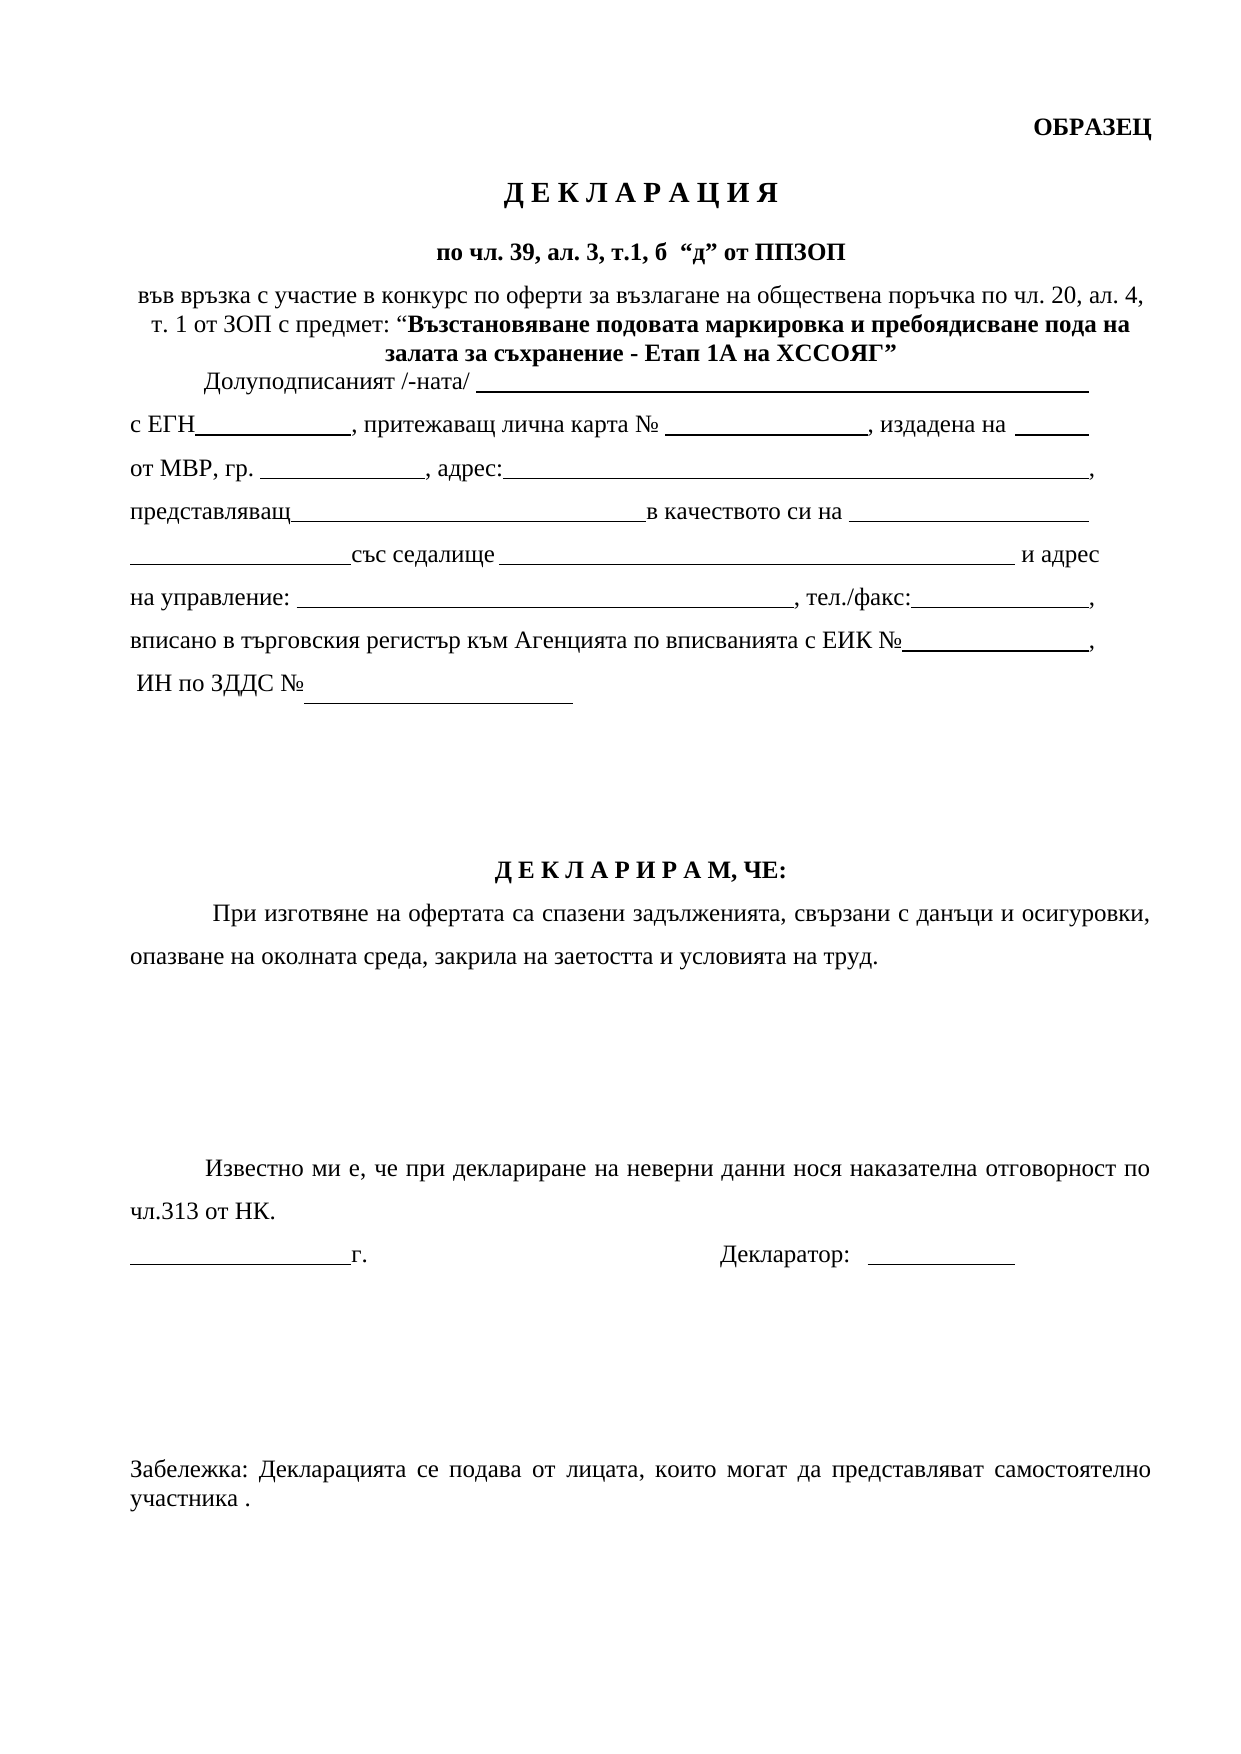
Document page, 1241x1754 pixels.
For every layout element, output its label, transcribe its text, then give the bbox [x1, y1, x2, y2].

text от МВР, гр. , адрес: , [130, 453, 1152, 481]
list ОБРАЗЕЦ [636, 112, 1152, 141]
text с ЕГН , притежаващ лична карта № , издадена на [130, 409, 1152, 438]
text ИН по ЗДДС № [130, 668, 1152, 706]
text на управление: , тел./факс: , вписано в търговския регистър към Агенцията по вписванията с ЕИК № , [130, 582, 1152, 654]
text във връзка с участие в конкурс по оферти за възлагане на обществена поръчка по чл. 20, ал. 4, т. 1 от ЗОП с предмет: “Възстановяване подовата маркировка и пребоядисване пода на залата за съхранение - Етап 1А на ХССОЯГ” [130, 280, 1152, 366]
text представляващ в качеството си на [130, 496, 1152, 524]
title Д Е К Л А Р А Ц И Я [130, 175, 1152, 208]
text по чл. 39, ал. 3, т.1, б “д” от ППЗОП [130, 237, 1152, 266]
text със седалище и адрес [130, 539, 1152, 568]
text г. Декларатор: [130, 1239, 1152, 1268]
text Долуподписаният /-ната/ [130, 366, 1152, 395]
text При изготвяне на офертата са спазени задълженията, свързани с данъци и осигуровки, опазване на околната среда, закрила на заетостта и условията на труд. [130, 898, 1152, 970]
text Забележка: Декларацията се подава от лицата, които могат да представляват самостоятелно участника . [130, 1454, 1152, 1512]
text Известно ми е, че при деклариране на неверни данни нося наказателна отговорност по чл.313 от НК. [130, 1153, 1152, 1224]
text Д Е К Л А Р И Р А М, ЧЕ: [130, 855, 1152, 884]
